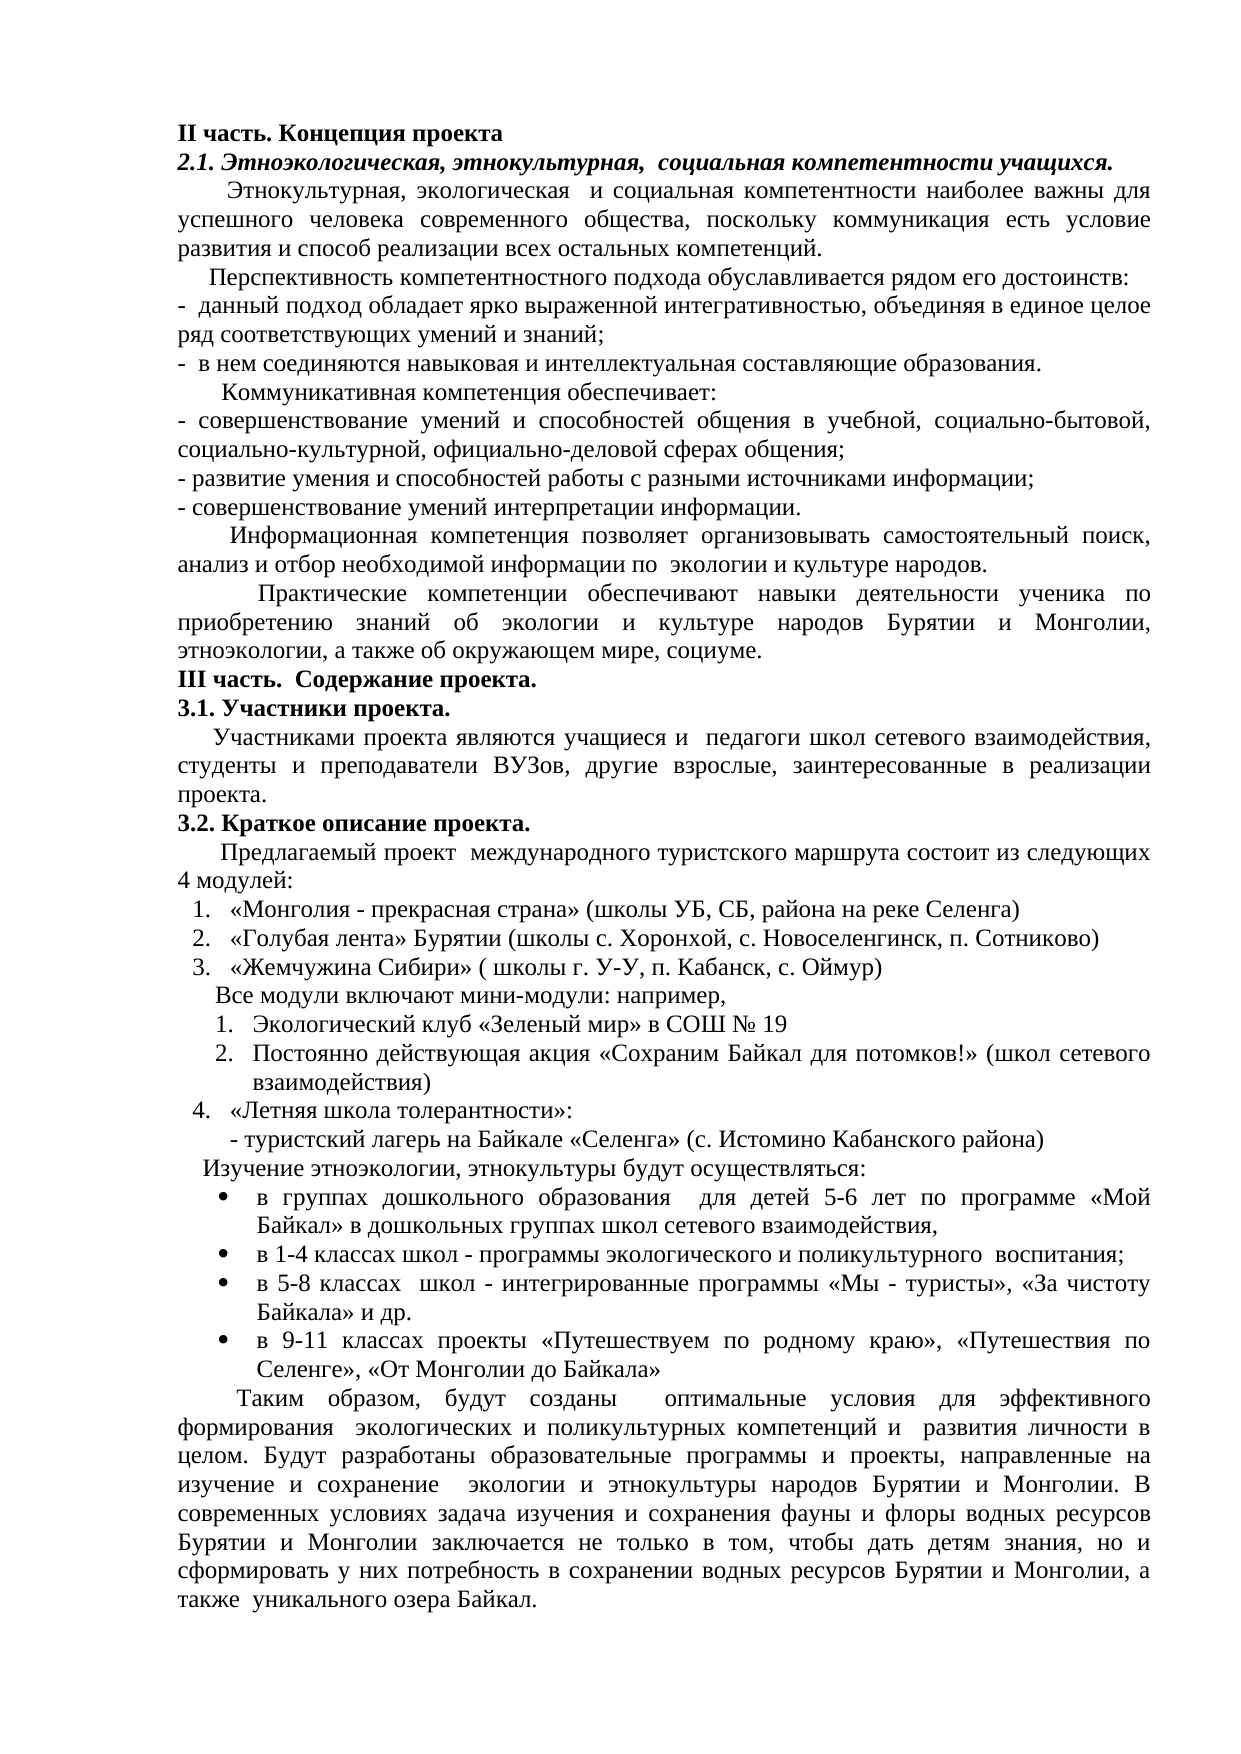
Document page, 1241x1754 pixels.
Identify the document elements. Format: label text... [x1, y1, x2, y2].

text - данный подход обладает ярко выраженной интегративностью, объединяя в единое целое ряд соответствующих умений и знаний; [177, 291, 1152, 348]
text 2.1. Этноэкологическая, этнокультурная, социальная компетентности учащихся. [177, 147, 1152, 176]
text III часть. Содержание проекта. [177, 664, 1152, 693]
text Практические компетенции обеспечивают навыки деятельности ученика по приобретению знаний об экологии и культуре народов Бурятии и Монголии, этноэкологии, а также об окружающем мире, социуме. [177, 578, 1152, 664]
text Предлагаемый проект международного туристского маршрута состоит из следующих 4 модулей: [177, 837, 1152, 894]
list «Жемчужина Сибири» ( школы г. У-У, п. Кабанск, с. Оймур) [192, 952, 1152, 981]
text Этнокультурная, экологическая и социальная компетентности наиболее важны для успешного человека современного общества, поскольку коммуникация есть условие развития и способ реализации всех остальных компетенций. [177, 176, 1152, 262]
text II часть. Концепция проекта [177, 118, 1152, 147]
list Постоянно действующая акция «Сохраним Байкал для потомков!» (школ сетевого взаимодействия) [215, 1038, 1152, 1096]
list в группах дошкольного образования для детей 5-6 лет по программе «Мой Байкал» в дошкольных группах школ сетевого взаимодействия, [219, 1182, 1152, 1239]
list в 5-8 классах школ - интегрированные программы «Мы - туристы», «За чистоту Байкала» и др. [219, 1268, 1152, 1326]
list в 1-4 классах школ - программы экологического и поликультурного воспитания; [219, 1239, 1152, 1268]
list «Голубая лента» Бурятии (школы с. Хоронхой, с. Новоселенгинск, п. Сотниково) [192, 923, 1152, 952]
list в 9-11 классах проекты «Путешествуем по родному краю», «Путешествия по Селенге», «От Монголии до Байкала» [219, 1326, 1152, 1383]
text Участниками проекта являются учащиеся и педагоги школ сетевого взаимодействия, студенты и преподаватели ВУЗов, другие взрослые, заинтересованные в реализации проекта. [177, 722, 1152, 808]
text - в нем соединяются навыковая и интеллектуальная составляющие образования. [177, 348, 1152, 377]
text - совершенствование умений и способностей общения в учебной, социально-бытовой, социально-культурной, официально-деловой сферах общения; [177, 406, 1152, 463]
text Изучение этноэкологии, этнокультуры будут осуществляться: [177, 1153, 1152, 1182]
text - совершенствование умений интерпретации информации. [177, 492, 1152, 521]
text Перспективность компетентностного подхода обуславливается рядом его достоинств: [177, 262, 1152, 291]
text - туристский лагерь на Байкале «Селенга» (с. Истомино Кабанского района) [229, 1124, 1152, 1153]
list «Монголия - прекрасная страна» (школы УБ, СБ, района на реке Селенга) [192, 894, 1152, 923]
list «Летняя школа толерантности»: [192, 1096, 1152, 1124]
text 3.2. Краткое описание проекта. [177, 808, 1152, 837]
list Экологический клуб «Зеленый мир» в СОШ № 19 [215, 1009, 1152, 1038]
text Таким образом, будут созданы оптимальные условия для эффективного формирования экологических и поликультурных компетенций и развития личности в целом. Будут разработаны образовательные программы и проекты, направленные на изучение и сохранение экологии и этнокультуры народов Бурятии и Монголии. В современных условиях задача изучения и сохранения фауны и флоры водных ресурсов Бурятии и Монголии заключается не только в том, чтобы дать детям знания, но и сформировать у них потребность в сохранении водных ресурсов Бурятии и Монголии, а также уникального озера Байкал. [177, 1383, 1152, 1613]
text 3.1. Участники проекта. [177, 693, 1152, 722]
text Коммуникативная компетенция обеспечивает: [177, 377, 1152, 406]
text Информационная компетенция позволяет организовывать самостоятельный поиск, анализ и отбор необходимой информации по экологии и культуре народов. [177, 521, 1152, 578]
text Все модули включают мини-модули: например, [215, 981, 1152, 1009]
text - развитие умения и способностей работы с разными источниками информации; [177, 463, 1152, 492]
